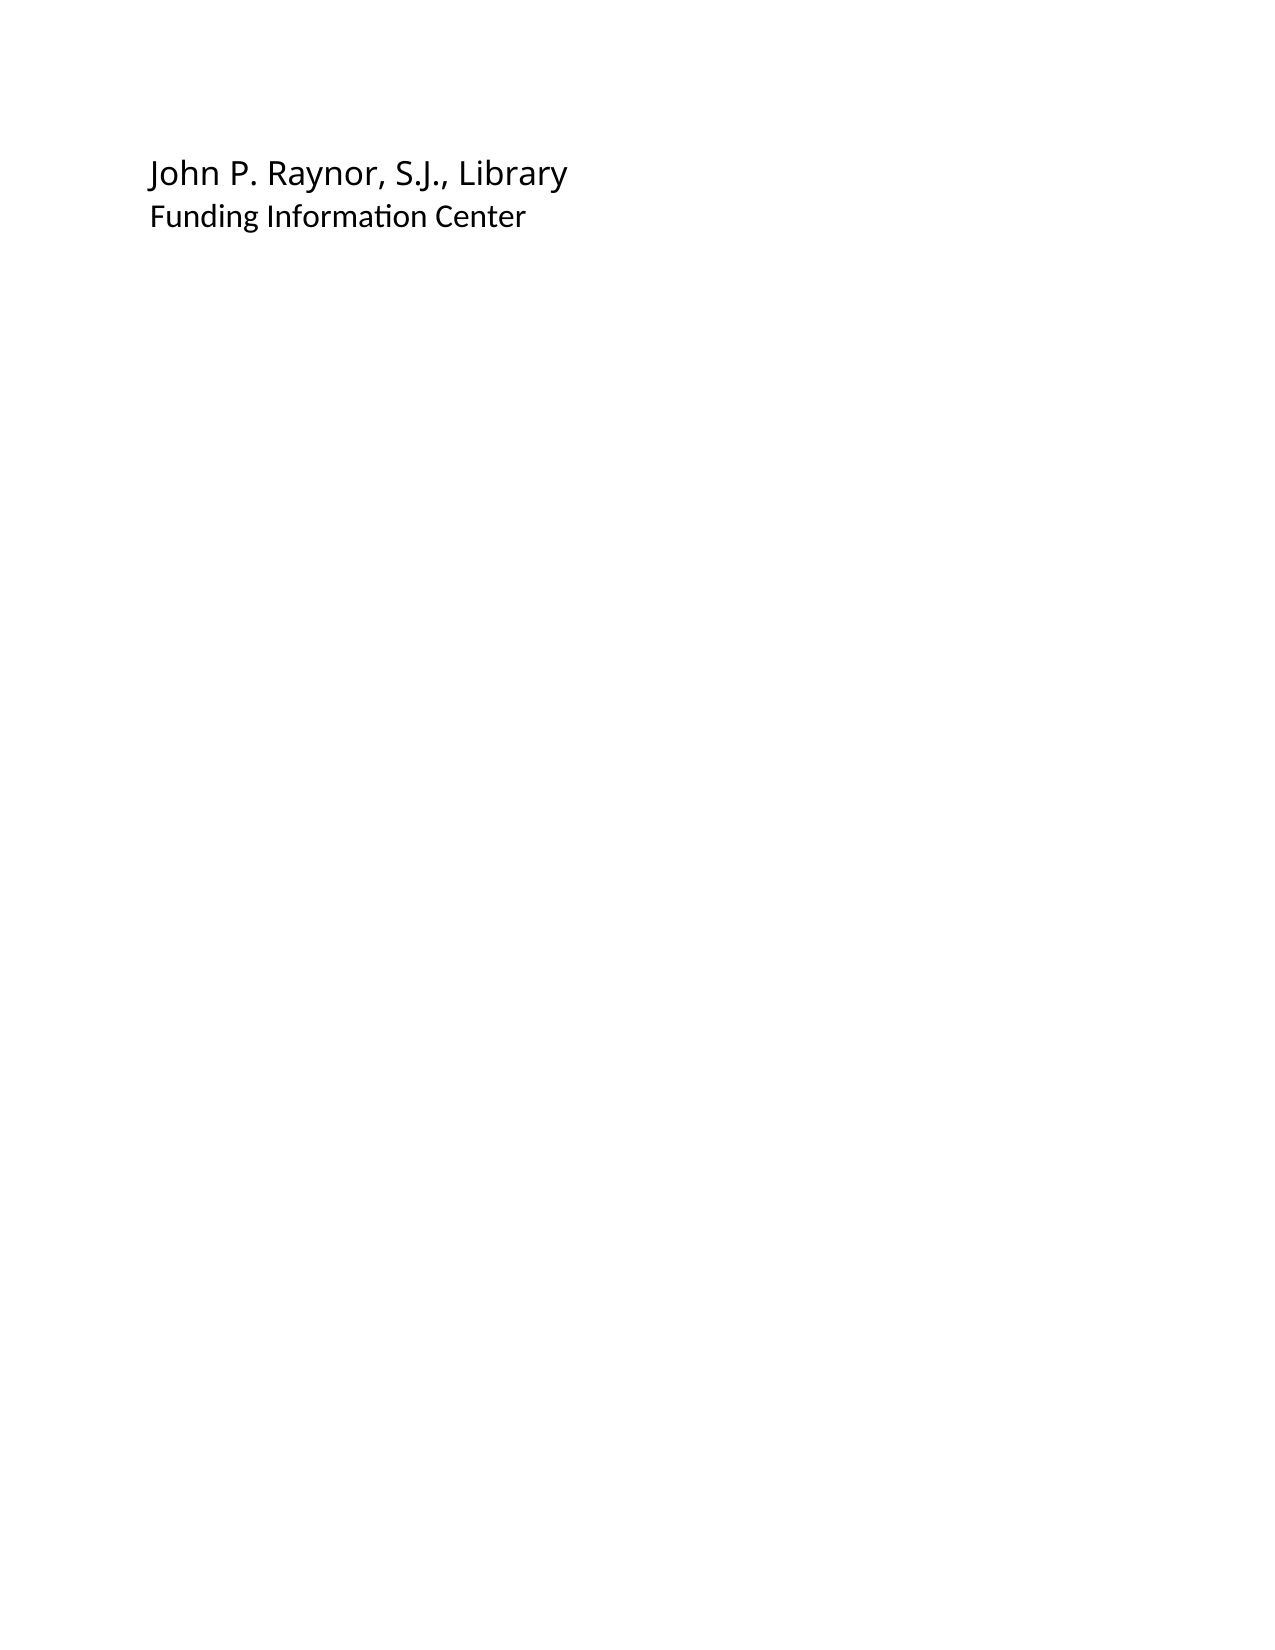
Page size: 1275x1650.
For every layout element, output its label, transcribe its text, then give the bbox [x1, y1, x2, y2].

text Funding Information Center [150, 195, 1125, 236]
text John P. Raynor, S.J., Library [150, 150, 1125, 195]
